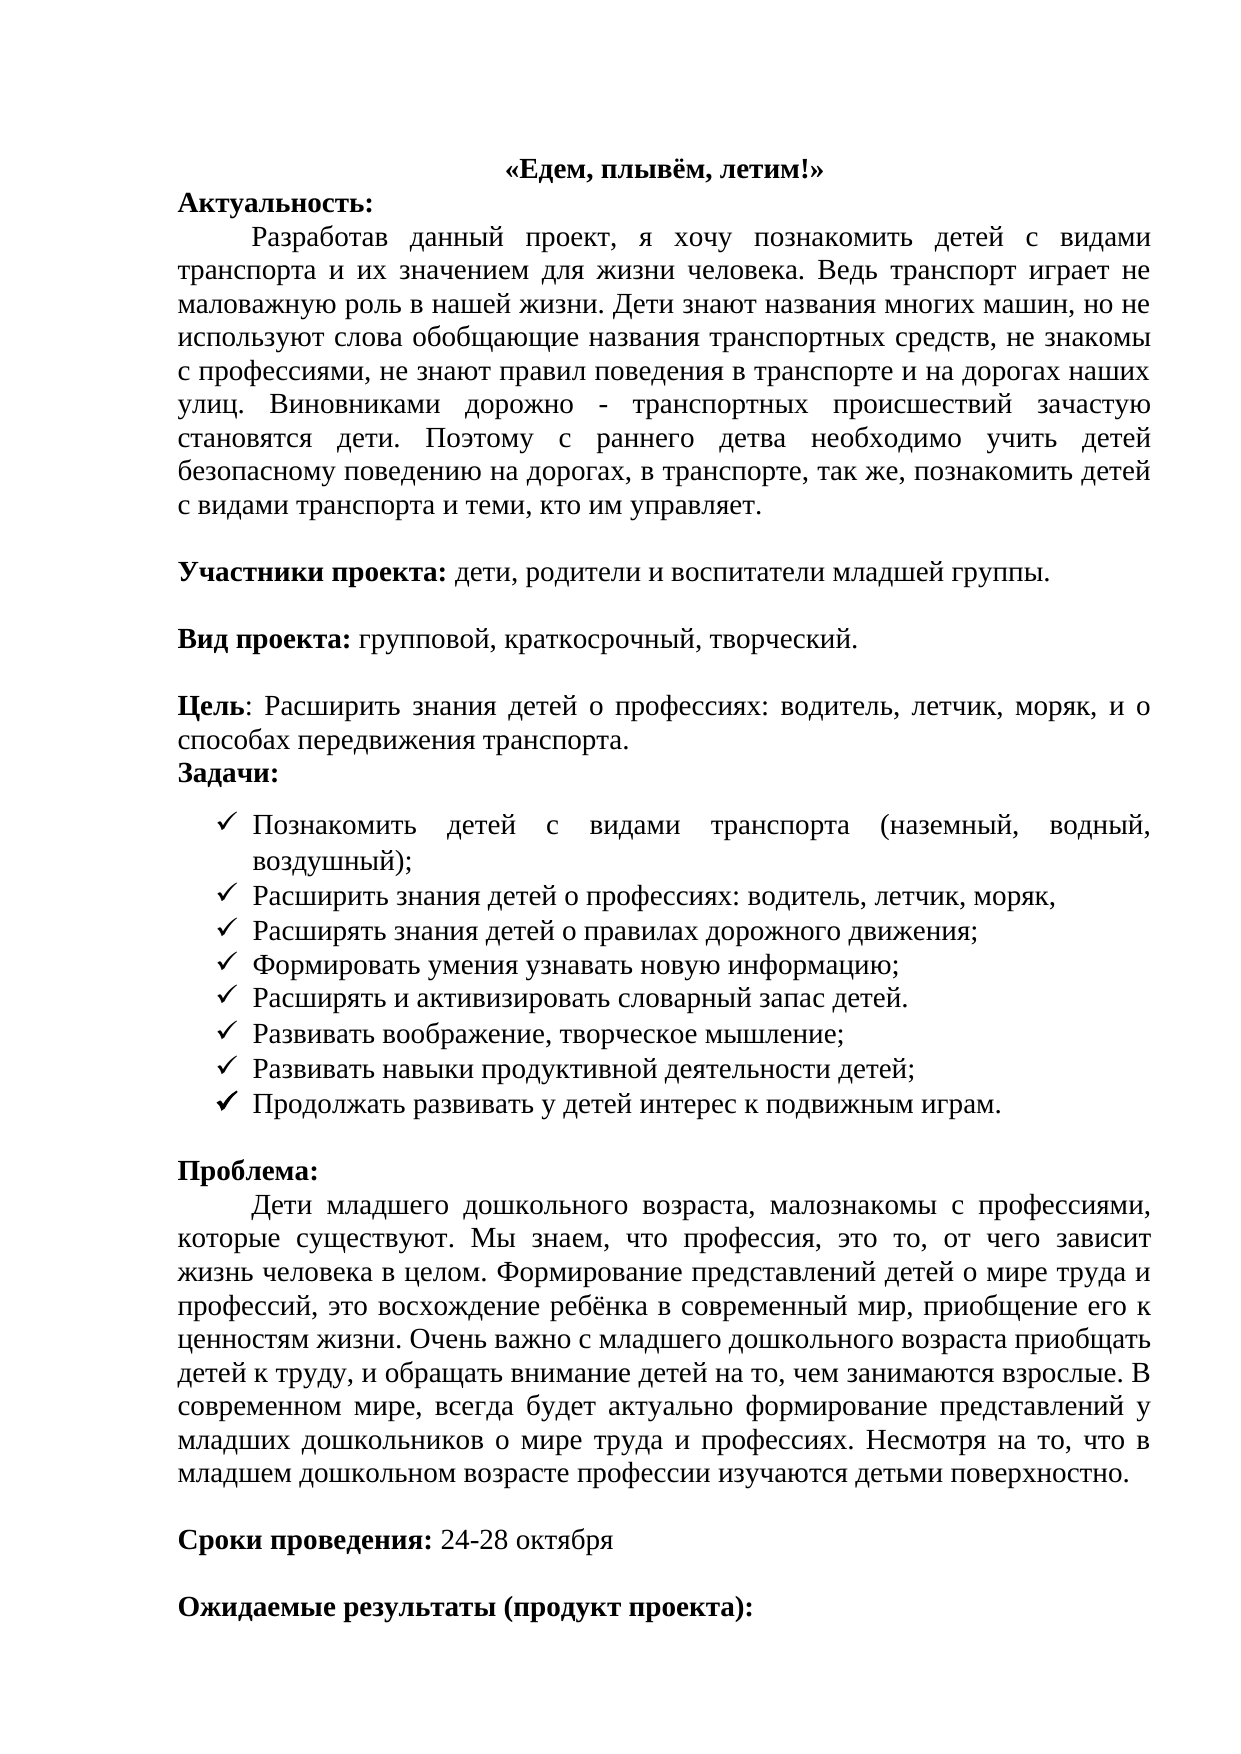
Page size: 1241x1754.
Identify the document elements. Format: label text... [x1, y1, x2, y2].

list Познакомить детей с видами транспорта (наземный, водный, воздушный); [215, 807, 1152, 876]
text Сроки проведения: 24-28 октября [177, 1522, 1152, 1556]
list Расширить знания детей о профессиях: водитель, летчик, моряк, [215, 878, 1152, 911]
list Расширять знания детей о правилах дорожного движения; [215, 913, 1152, 947]
text «Едем, плывём, летим!» [177, 152, 1152, 185]
text Участники проекта: дети, родители и воспитатели младшей группы. [177, 554, 1152, 588]
text Проблема: [177, 1153, 1152, 1187]
list Продолжать развивать у детей интерес к подвижным играм. [215, 1086, 1152, 1120]
list Развивать воображение, творческое мышление; [215, 1016, 1152, 1049]
text Разработав данный проект, я хочу познакомить детей с видами транспорта и их значением для жизни человека. Ведь транспорт играет не маловажную роль в нашей жизни. Дети знают названия многих машин, но не используют слова обобщающие названия транспортных средств, не знакомы с профессиями, не знают правил поведения в транспорте и на дорогах наших улиц. Виновниками дорожно - транспортных происшествий зачастую становятся дети. Поэтому с раннего детва необходимо учить детей безопасному поведению на дорогах, в транспорте, так же, познакомить детей с видами транспорта и теми, кто им управляет. [177, 219, 1152, 521]
list Расширять и активизировать словарный запас детей. [215, 980, 1152, 1014]
text Дети младшего дошкольного возраста, малознакомы с профессиями, которые существуют. Мы знаем, что профессия, это то, от чего зависит жизнь человека в целом. Формирование представлений детей о мире труда и профессий, это восхождение ребёнка в современный мир, приобщение его к ценностям жизни. Очень важно с младшего дошкольного возраста приобщать детей к труду, и обращать внимание детей на то, чем занимаются взрослые. В современном мире, всегда будет актуально формирование представлений у младших дошкольников о мире труда и профессиях. Несмотря на то, что в младшем дошкольном возрасте профессии изучаются детьми поверхностно. [177, 1187, 1152, 1489]
list Развивать навыки продуктивной деятельности детей; [215, 1051, 1152, 1085]
text Цель: Расширить знания детей о профессиях: водитель, летчик, моряк, и о способах передвижения транспорта. [177, 688, 1152, 755]
text Задачи: [177, 755, 1152, 789]
text Актуальность: [177, 185, 1152, 219]
text Ожидаемые результаты (продукт проекта): [177, 1589, 1152, 1623]
list Формировать умения узнавать новую информацию; [215, 947, 1152, 980]
text Вид проекта: групповой, краткосрочный, творческий. [177, 621, 1152, 655]
